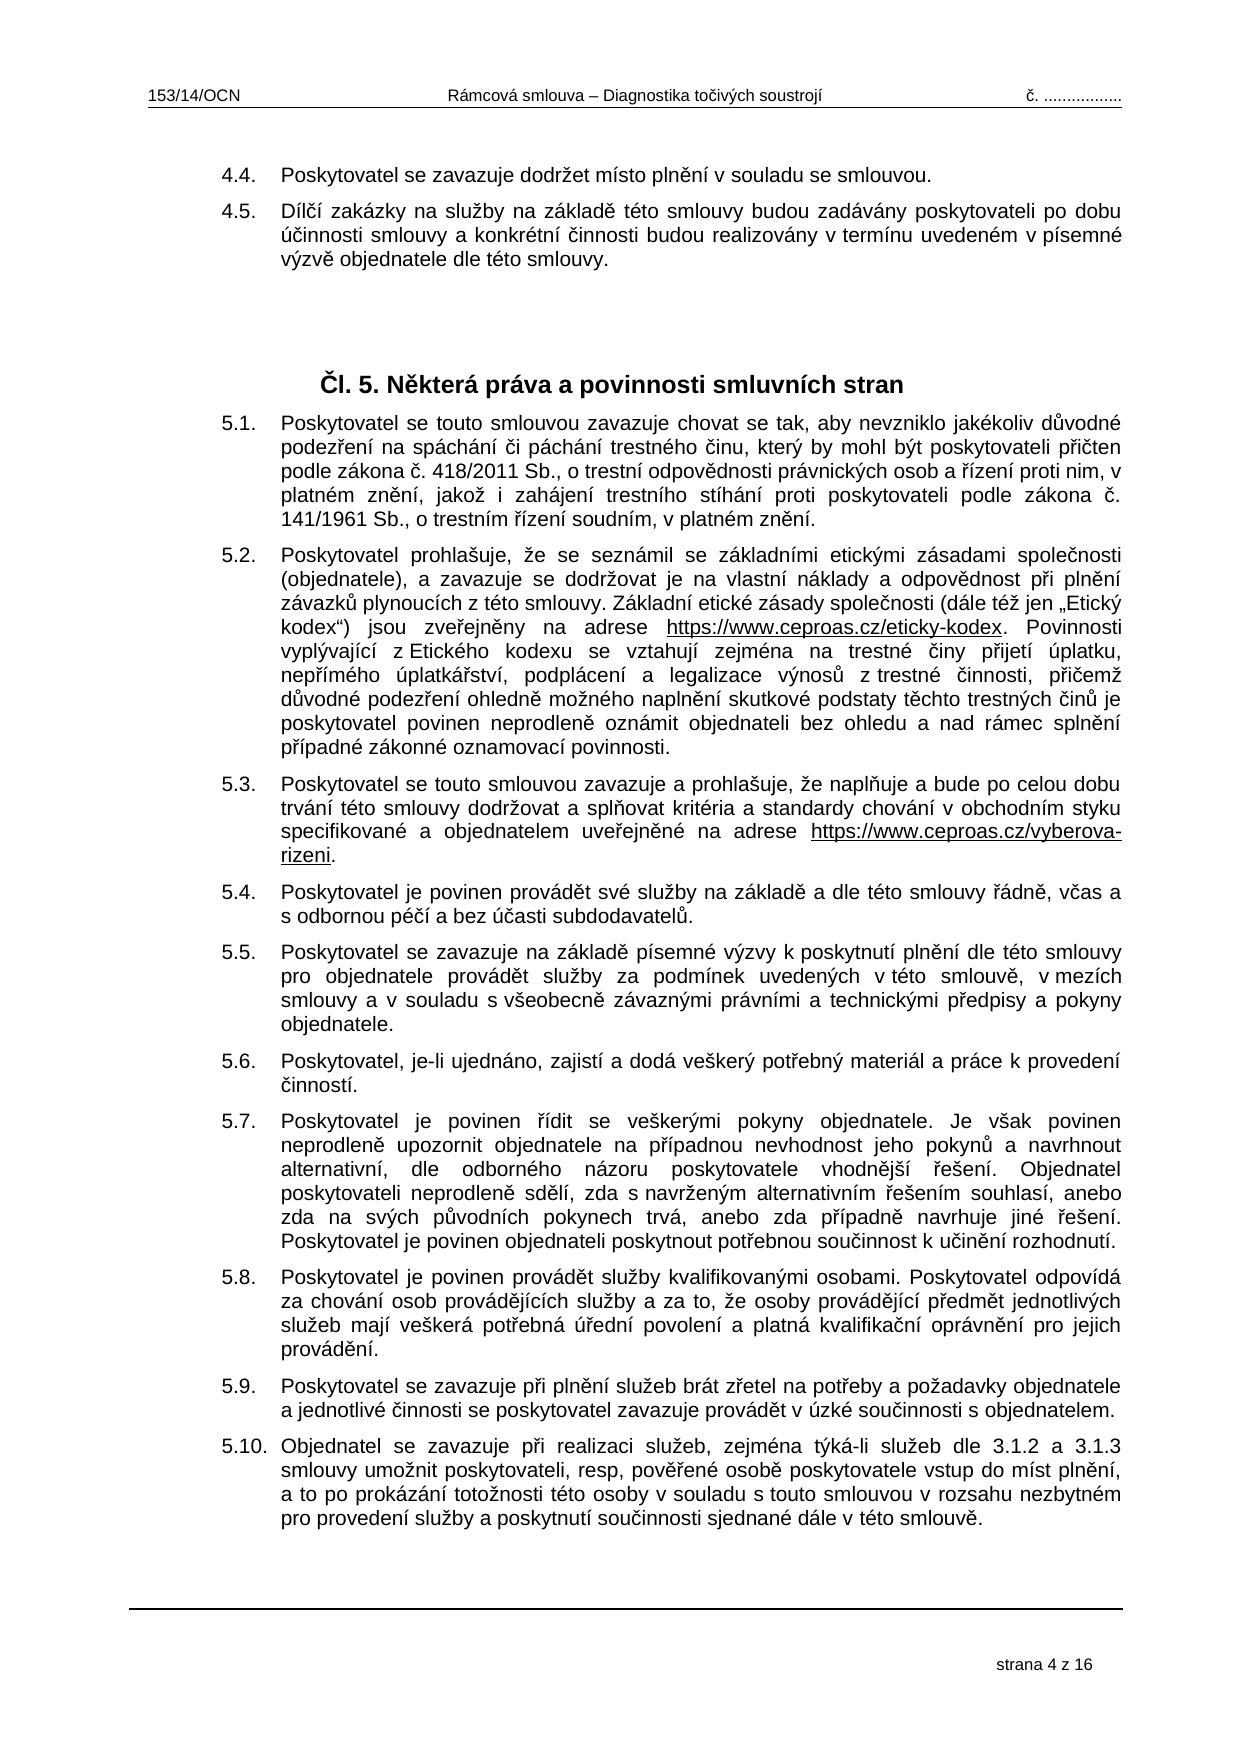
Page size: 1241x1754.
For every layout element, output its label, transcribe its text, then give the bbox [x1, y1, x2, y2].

text Poskytovatel se touto smlouvou zavazuje a prohlašuje, že naplňuje a bude po celou dobu trvání této smlouvy dodržovat a splňovat kritéria a standardy chování v obchodním styku specifikované a objednatelem uveřejněné na adrese https://www.ceproas.cz/vyberova-rizeni. [221, 771, 1122, 867]
text Některá práva a povinnosti smluvních stran [102, 370, 1122, 398]
text Poskytovatel se zavazuje na základě písemné výzvy k poskytnutí plnění dle této smlouvy pro objednatele provádět služby za podmínek uvedených v této smlouvě, v mezích smlouvy a v souladu s všeobecně závaznými právními a technickými předpisy a pokyny objednatele. [221, 940, 1122, 1036]
text Poskytovatel se zavazuje dodržet místo plnění v souladu se smlouvou. [221, 162, 1122, 186]
text Dílčí zakázky na služby na základě této smlouvy budou zadávány poskytovateli po dobu účinnosti smlouvy a konkrétní činnosti budou realizovány v termínu uvedeném v písemné výzvě objednatele dle této smlouvy. [221, 199, 1122, 271]
text Objednatel se zavazuje při realizaci služeb, zejména týká-li služeb dle 3.1.2 a 3.1.3 smlouvy umožnit poskytovateli, resp, pověřené osobě poskytovatele vstup do míst plnění, a to po prokázání totožnosti této osoby v souladu s touto smlouvou v rozsahu nezbytném pro provedení služby a poskytnutí součinnosti sjednané dále v této smlouvě. [221, 1434, 1122, 1530]
text Poskytovatel se zavazuje při plnění služeb brát zřetel na potřeby a požadavky objednatele a jednotlivé činnosti se poskytovatel zavazuje provádět v úzké součinnosti s objednatelem. [221, 1373, 1122, 1421]
text Poskytovatel, je-li ujednáno, zajistí a dodá veškerý potřebný materiál a práce k provedení činností. [221, 1048, 1122, 1096]
text Poskytovatel je povinen provádět služby kvalifikovanými osobami. Poskytovatel odpovídá za chování osob provádějících služby a za to, že osoby provádějící předmět jednotlivých služeb mají veškerá potřebná úřední povolení a platná kvalifikační oprávnění pro jejich provádění. [221, 1265, 1122, 1361]
text Poskytovatel je povinen řídit se veškerými pokyny objednatele. Je však povinen neprodleně upozornit objednatele na případnou nevhodnost jeho pokynů a navrhnout alternativní, dle odborného názoru poskytovatele vhodnější řešení. Objednatel poskytovateli neprodleně sdělí, zda s navrženým alternativním řešením souhlasí, anebo zda na svých původních pokynech trvá, anebo zda případně navrhuje jiné řešení. Poskytovatel je povinen objednateli poskytnout potřebnou součinnost k učinění rozhodnutí. [221, 1109, 1122, 1253]
text Poskytovatel je povinen provádět své služby na základě a dle této smlouvy řádně, včas a s odbornou péčí a bez účasti subdodavatelů. [221, 880, 1122, 928]
text Poskytovatel se touto smlouvou zavazuje chovat se tak, aby nevzniklo jakékoliv důvodné podezření na spáchání či páchání trestného činu, který by mohl být poskytovateli přičten podle zákona č. 418/2011 Sb., o trestní odpovědnosti právnických osob a řízení proti nim, v platném znění, jakož i zahájení trestního stíhání proti poskytovateli podle zákona č. 141/1961 Sb., o trestním řízení soudním, v platném znění. [221, 411, 1122, 531]
text Poskytovatel prohlašuje, že se seznámil se základními etickými zásadami společnosti (objednatele), a zavazuje se dodržovat je na vlastní náklady a odpovědnost při plnění závazků plynoucích z této smlouvy. Základní etické zásady společnosti (dále též jen „Etický kodex“) jsou zveřejněny na adrese https://www.ceproas.cz/eticky-kodex. Povinnosti vyplývající z Etického kodexu se vztahují zejména na trestné činy přijetí úplatku, nepřímého úplatkářství, podplácení a legalizace výnosů z trestné činnosti, přičemž důvodné podezření ohledně možného naplnění skutkové podstaty těchto trestných činů je poskytovatel povinen neprodleně oznámit objednateli bez ohledu a nad rámec splnění případné zákonné oznamovací povinnosti. [221, 543, 1122, 759]
